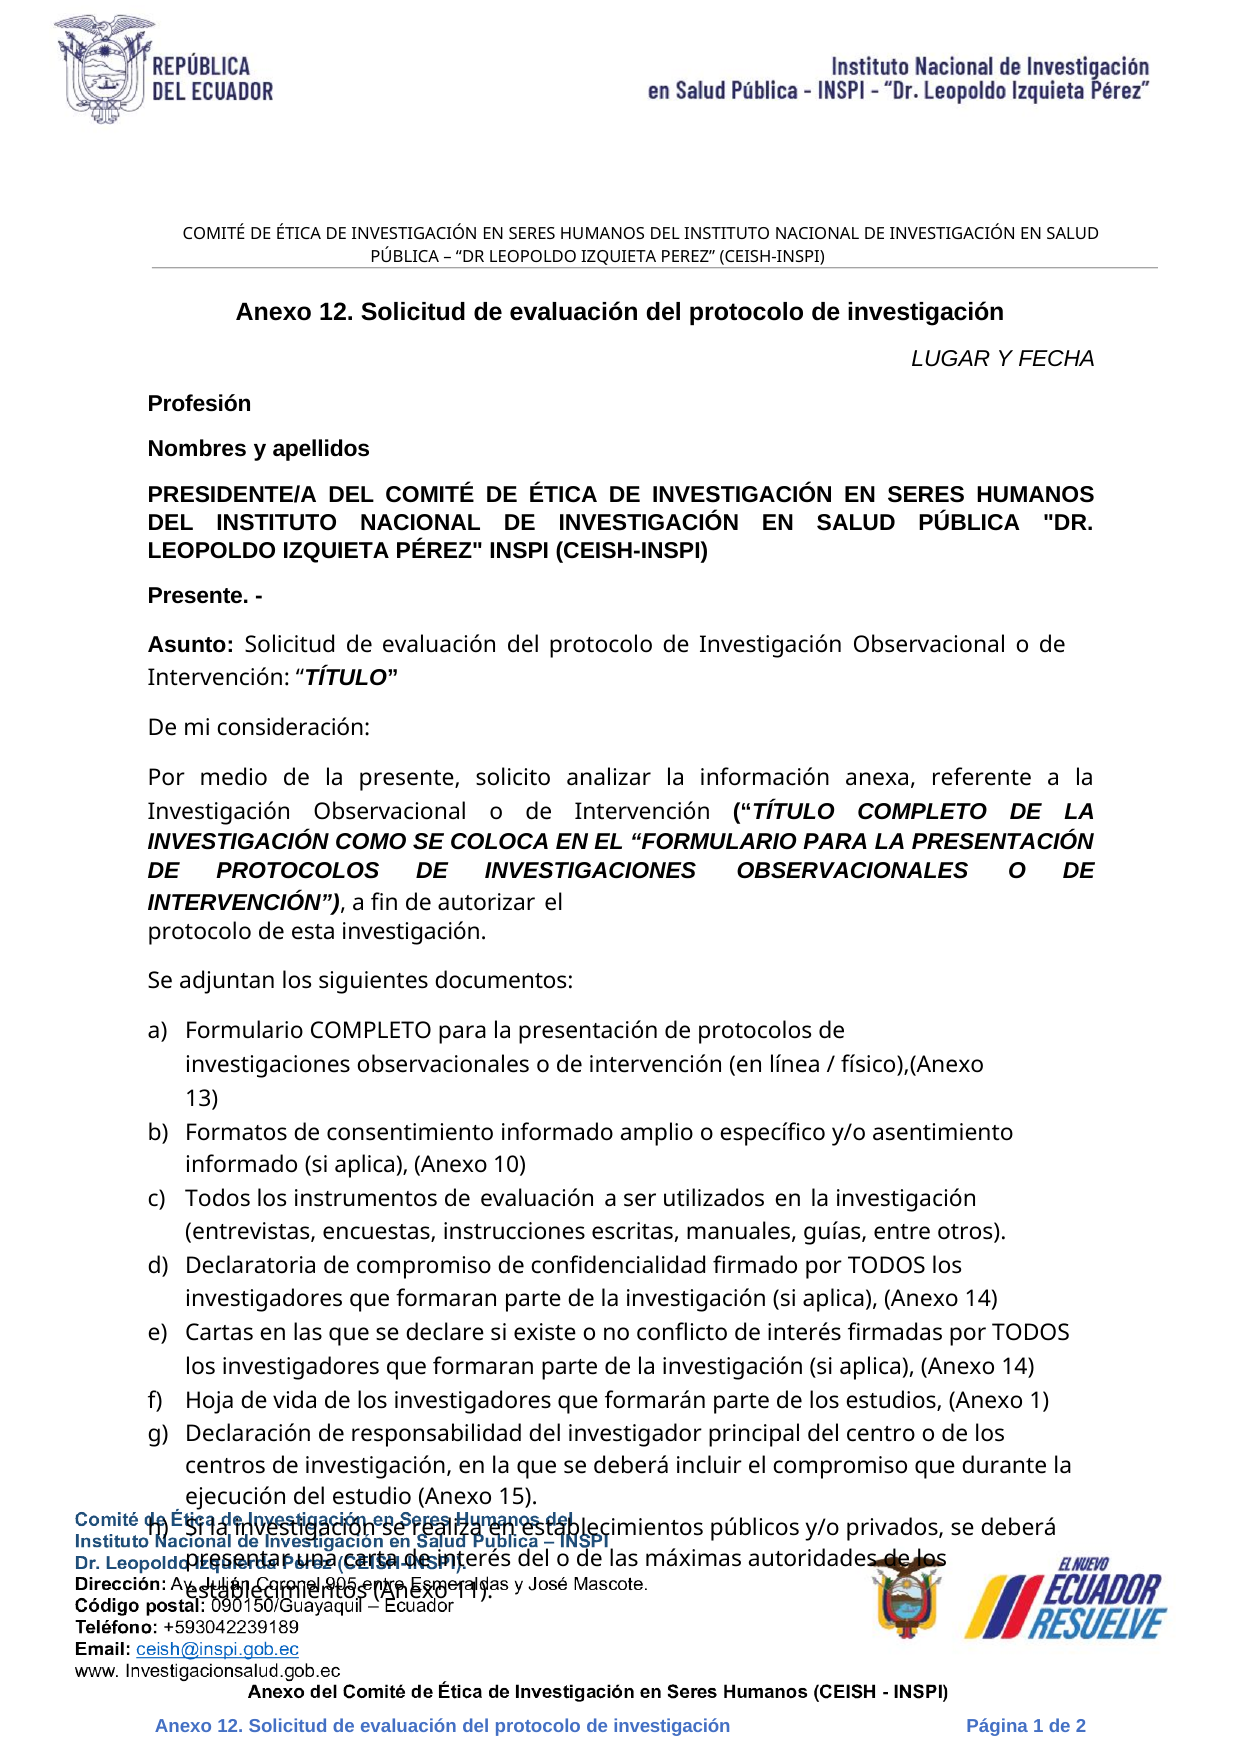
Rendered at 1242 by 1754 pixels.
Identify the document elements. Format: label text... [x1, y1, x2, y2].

list Hoja de vida de los investigadores que formarán parte de los estudios, (Anexo 1) [147, 1383, 1091, 1415]
list Todos los instrumentos de evaluación a ser utilizados en la investigación (entrevistas, encuestas, instrucciones escritas, manuales, guías, entre otros). [147, 1182, 1091, 1246]
list Cartas en las que se declare si existe o no conflicto de interés firmadas por TODOS los investigadores que formaran parte de la investigación (si aplica), (Anexo 14) [147, 1316, 1091, 1381]
text LUGAR Y FECHA [135, 345, 1095, 371]
text De mi consideración: [147, 711, 1139, 742]
text COMITÉ DE ÉTICA DE INVESTIGACIÓN EN SERES HUMANOS DEL INSTITUTO NACIONAL DE INVESTIGACIÓN EN SALUD PÚBLICA – “DR LEOPOLDO IZQUIETA PEREZ” (CEISH-INSPI) [182, 222, 1139, 267]
text Se adjuntan los siguientes documentos: [147, 964, 1139, 995]
text Por medio de la presente, solicito analizar la información anexa, referente a la Investigación Observacional o de Intervención (“TÍTULO COMPLETO DE LA INVESTIGACIÓN COMO SE COLOCA EN EL “FORMULARIO PARA LA PRESENTACIÓN DE PROTOCOLOS DE INVESTIGACIONES OBSERVACIONALES O DE INTERVENCIÓN”), a fin de autorizar el [147, 761, 1094, 917]
text Asunto: Solicitud de evaluación del protocolo de Investigación Observacional o de Intervención: “TÍTULO” [147, 628, 1139, 692]
list Declaración de responsabilidad del investigador principal del centro o de los centros de investigación, en la que se deberá incluir el compromiso que durante la ejecución del estudio (Anexo 15). [147, 1417, 1091, 1511]
text Presente. - [147, 582, 1139, 608]
picture [49, 5, 1176, 1702]
list Formulario COMPLETO para la presentación de protocolos de investigaciones observacionales o de intervención (en línea / físico),(Anexo 13) [147, 1014, 991, 1113]
text Profesión [147, 390, 1139, 416]
text Nombres y apellidos [147, 435, 1139, 461]
list Declaratoria de compromiso de confidencialidad firmado por TODOS los investigadores que formaran parte de la investigación (si aplica), (Anexo 14) [147, 1248, 1091, 1313]
text PRESIDENTE/A DEL COMITÉ DE ÉTICA DE INVESTIGACIÓN EN SERES HUMANOS DEL INSTITUTO NACIONAL DE INVESTIGACIÓN EN SALUD PÚBLICA "DR. LEOPOLDO IZQUIETA PÉREZ" INSPI (CEISH-INSPI) [147, 481, 1094, 564]
list Si la investigación se realiza en establecimientos públicos y/o privados, se deberá presentar una carta de interés del o de las máximas autoridades de los establecimientos (Anexo 11). [147, 1511, 1091, 1605]
text protocolo de esta investigación. [147, 919, 1139, 945]
title Anexo 12. Solicitud de evaluación del protocolo de investigación [235, 297, 1139, 326]
list Formatos de consentimiento informado amplio o específico y/o asentimiento informado (si aplica), (Anexo 10) [147, 1116, 1091, 1179]
